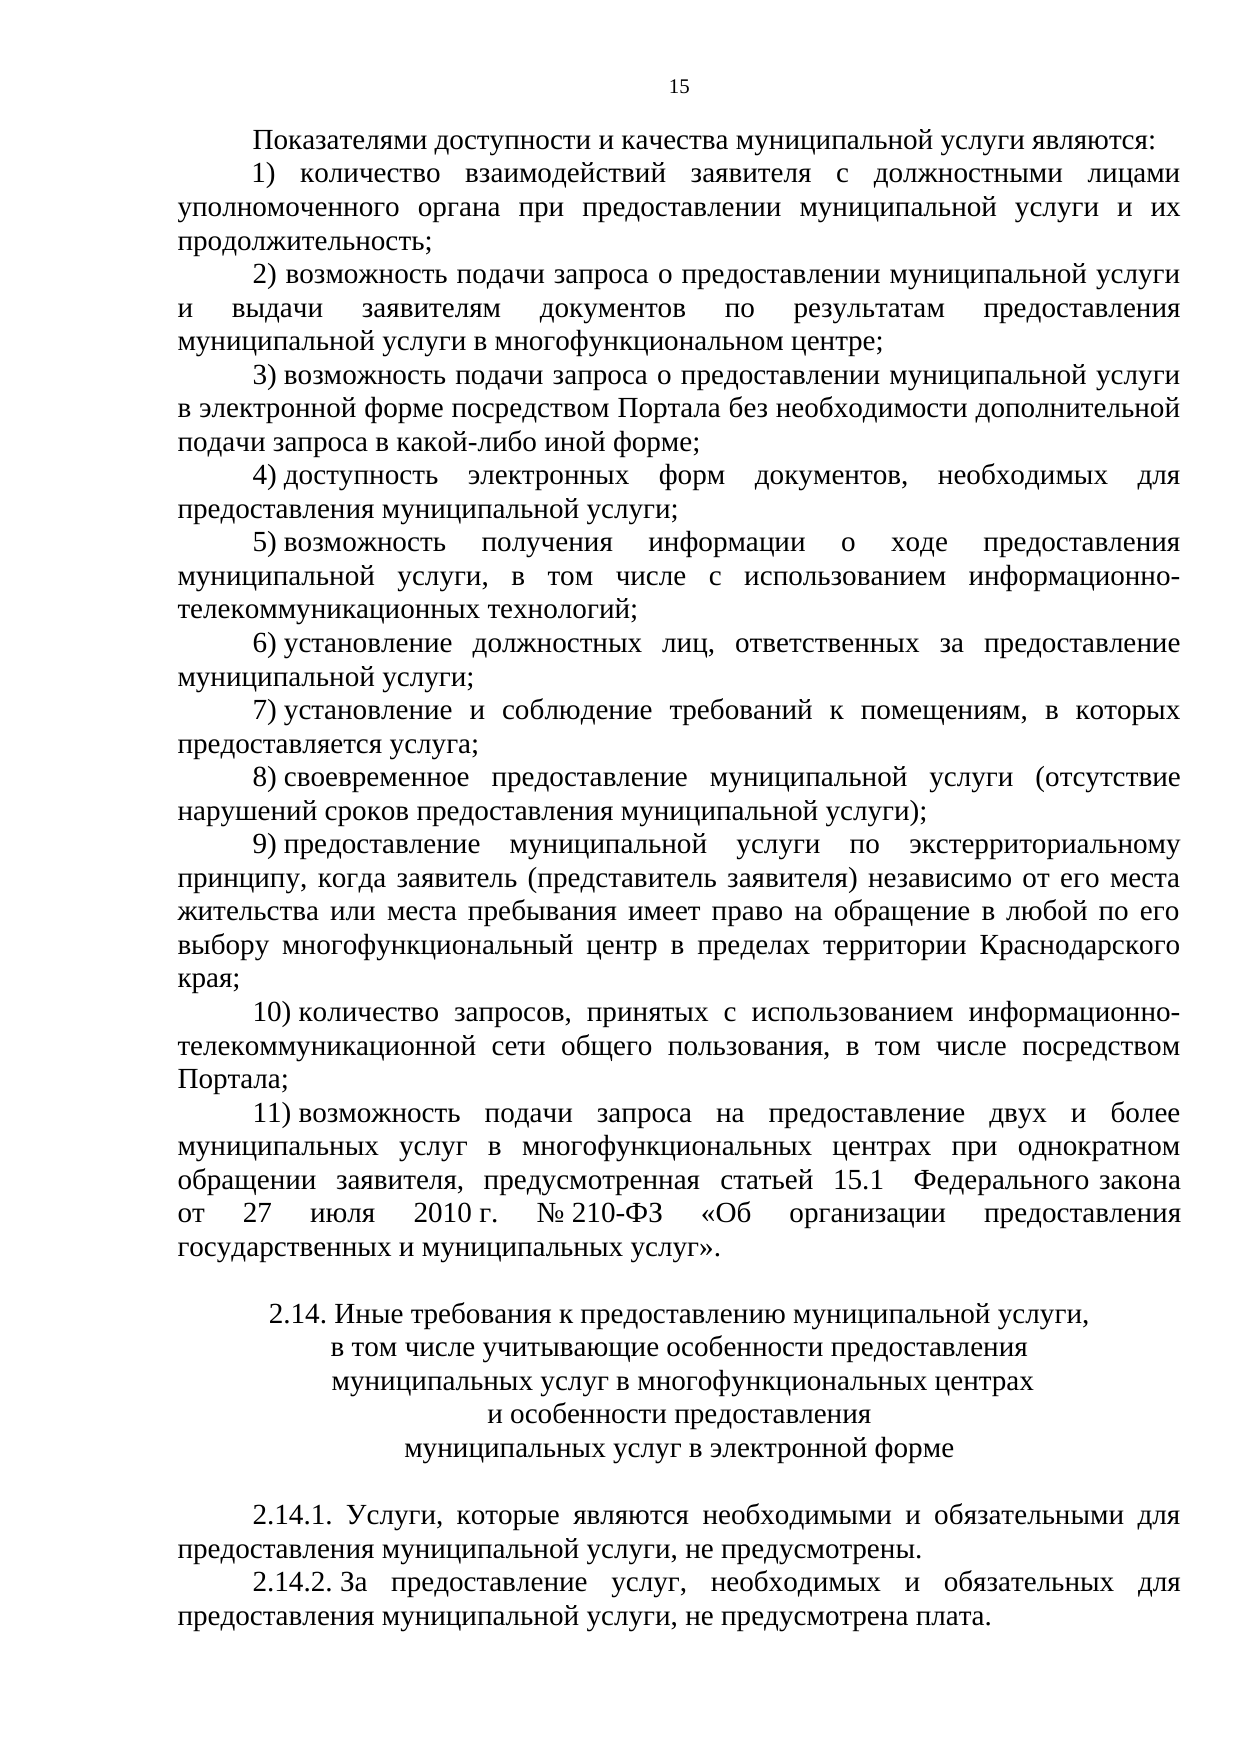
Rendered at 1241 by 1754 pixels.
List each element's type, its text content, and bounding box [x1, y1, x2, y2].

text 1) количество взаимодействий заявителя с должностными лицами уполномоченного органа при предоставлении муниципальной услуги и их продолжительность; [177, 156, 1181, 256]
text 2) возможность подачи запроса о предоставлении муниципальной услуги и выдачи заявителям документов по результатам предоставления муниципальной услуги в многофункциональном центре; [177, 256, 1181, 357]
text 2.14. Иные требования к предоставлению муниципальной услуги, [177, 1296, 1181, 1329]
text муниципальных услуг в многофункциональных центрах [177, 1363, 1181, 1397]
text и особенности предоставления [177, 1397, 1181, 1430]
text 11) возможность подачи запроса на предоставление двух и более муниципальных услуг в многофункциональных центрах при однократном обращении заявителя, предусмотренная статьей 15.1 Федерального закона от 27 июля 2010 г. № 210-ФЗ «Об организации предоставления государственных и муниципальных услуг». [177, 1095, 1181, 1262]
text 9) предоставление муниципальной услуги по экстерриториальному принципу, когда заявитель (представитель заявителя) независимо от его места жительства или места пребывания имеет право на обращение в любой по его выбору многофункциональный центр в пределах территории Краснодарского края; [177, 826, 1181, 994]
text 10) количество запросов, принятых с использованием информационно-телекоммуникационной сети общего пользования, в том числе посредством Портала; [177, 994, 1181, 1095]
text 2.14.2. За предоставление услуг, необходимых и обязательных для предоставления муниципальной услуги, не предусмотрена плата. [177, 1564, 1181, 1631]
text 5) возможность получения информации о ходе предоставления муниципальной услуги, в том числе с использованием информационно-телекоммуникационных технологий; [177, 524, 1181, 625]
text 4) доступность электронных форм документов, необходимых для предоставления муниципальной услуги; [177, 457, 1181, 524]
text 6) установление должностных лиц, ответственных за предоставление муниципальной услуги; [177, 625, 1181, 692]
text в том числе учитывающие особенности предоставления [177, 1329, 1181, 1363]
text муниципальных услуг в электронной форме [177, 1430, 1181, 1464]
text 3) возможность подачи запроса о предоставлении муниципальной услуги в электронной форме посредством Портала без необходимости дополнительной подачи запроса в какой-либо иной форме; [177, 357, 1181, 457]
text Показателями доступности и качества муниципальной услуги являются: [177, 122, 1181, 156]
text 7) установление и соблюдение требований к помещениям, в которых предоставляется услуга; [177, 692, 1181, 759]
text 2.14.1. Услуги, которые являются необходимыми и обязательными для предоставления муниципальной услуги, не предусмотрены. [177, 1497, 1181, 1564]
text 8) своевременное предоставление муниципальной услуги (отсутствие нарушений сроков предоставления муниципальной услуги); [177, 759, 1181, 826]
